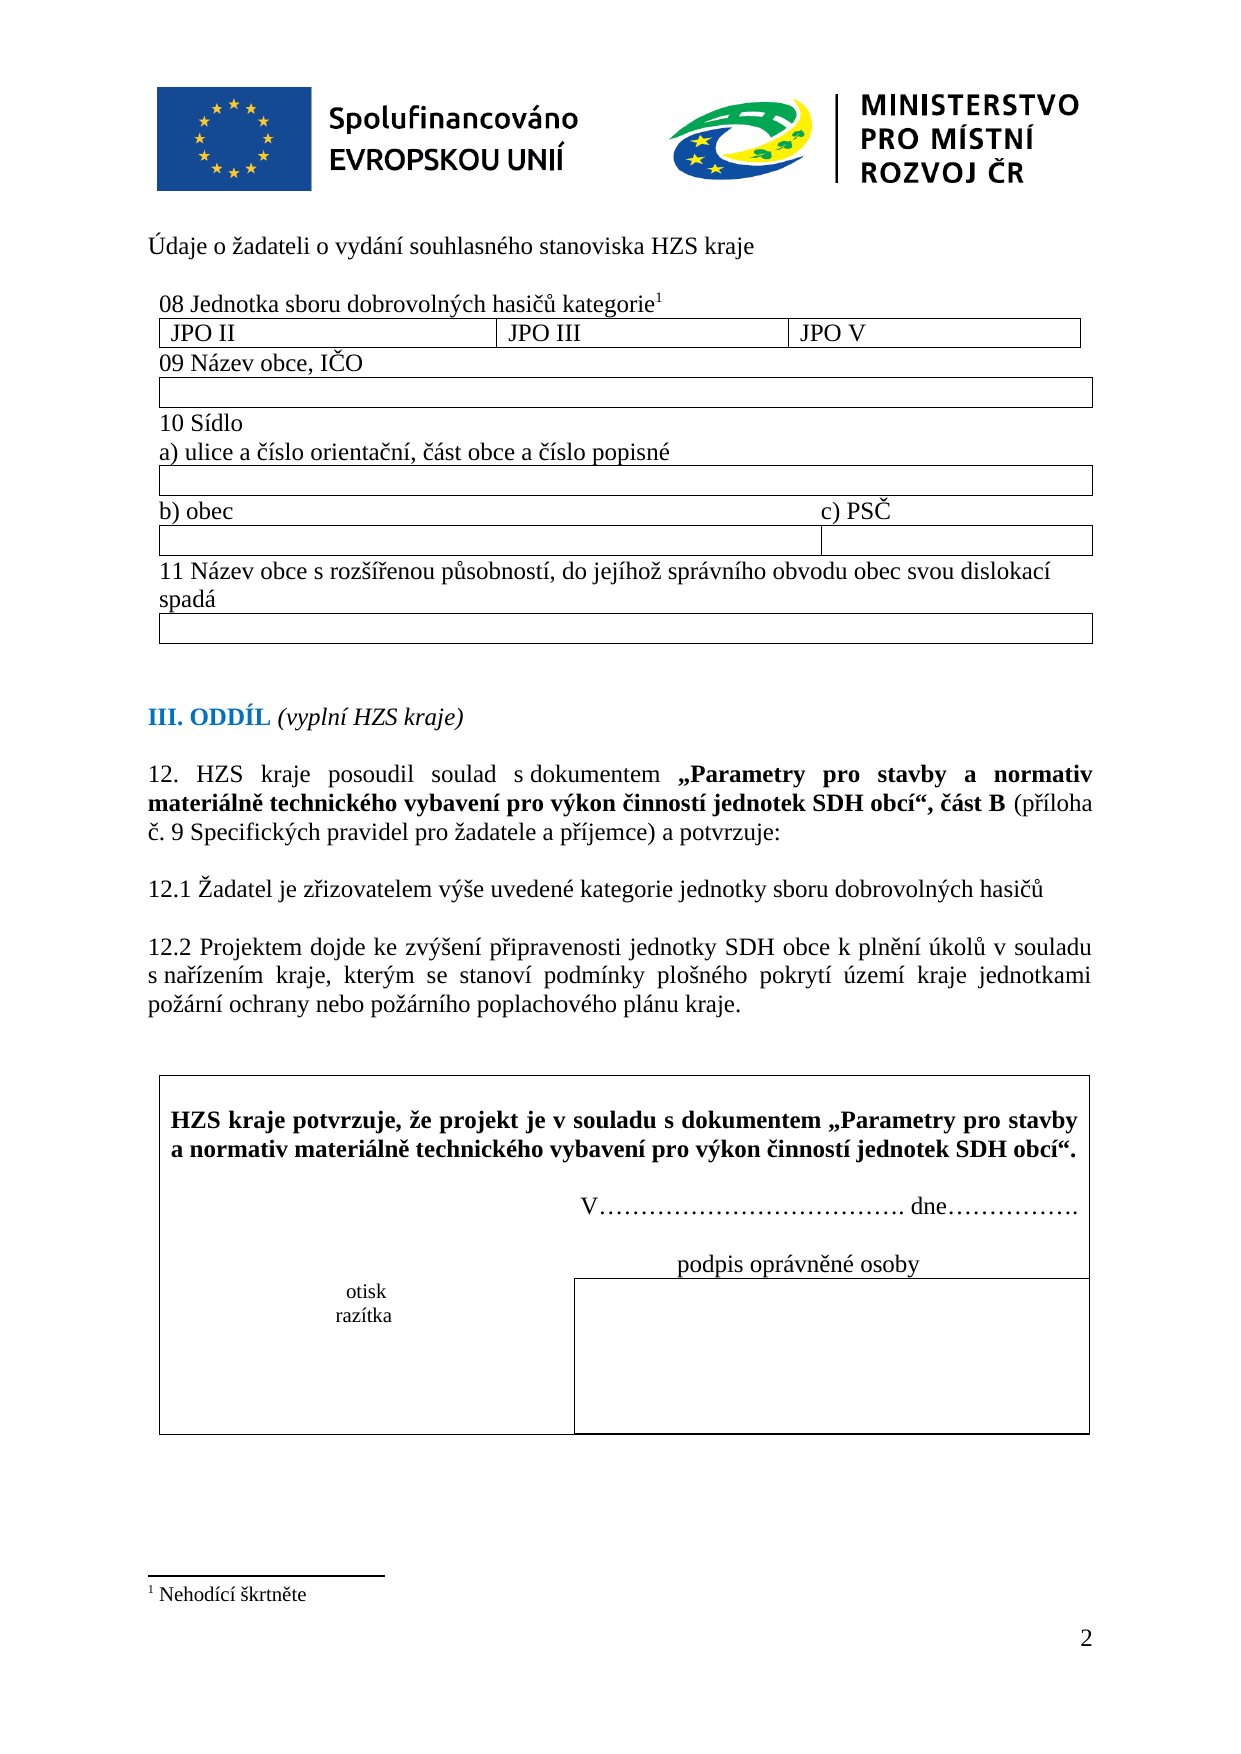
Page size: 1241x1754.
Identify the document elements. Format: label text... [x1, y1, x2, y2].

table_header 08 Jednotka sboru dobrovolných hasičů kategorie 09 Název obce, IČO 10 Sídlo a) ulice a číslo orientační, část obce a číslo popisné b) obec c) PSČ 11 Název obce s rozšířenou působností, do jejíhož správního obvodu obec svou dislokací spadá [148, 289, 1093, 673]
text III. ODDÍL (vyplní HZS kraje) [148, 702, 1093, 730]
picture [147, 73, 1093, 203]
table_header IV. ODDÍL (vyplní žadatel) [148, 1047, 1093, 1549]
text 12. HZS kraje posoudil soulad s dokumentem „Parametry pro stavby a normativ materiálně technického vybavení pro výkon činností jednotek SDH obcí“, část B (příloha č. 9 Specifických pravidel pro žadatele a příjemce) a potvrzuje: [148, 759, 1093, 845]
text Údaje o žadateli o vydání souhlasného stanoviska HZS kraje [148, 231, 1093, 260]
text 12.1 Žadatel je zřizovatelem výše uvedené kategorie jednotky sboru dobrovolných hasičů [148, 874, 1093, 903]
text 12.2 Projektem dojde ke zvýšení připravenosti jednotky SDH obce k plnění úkolů v souladu s nařízením kraje, kterým se stanoví podmínky plošného pokrytí území kraje jednotkami požární ochrany nebo požárního poplachového plánu kraje. [148, 932, 1093, 1018]
